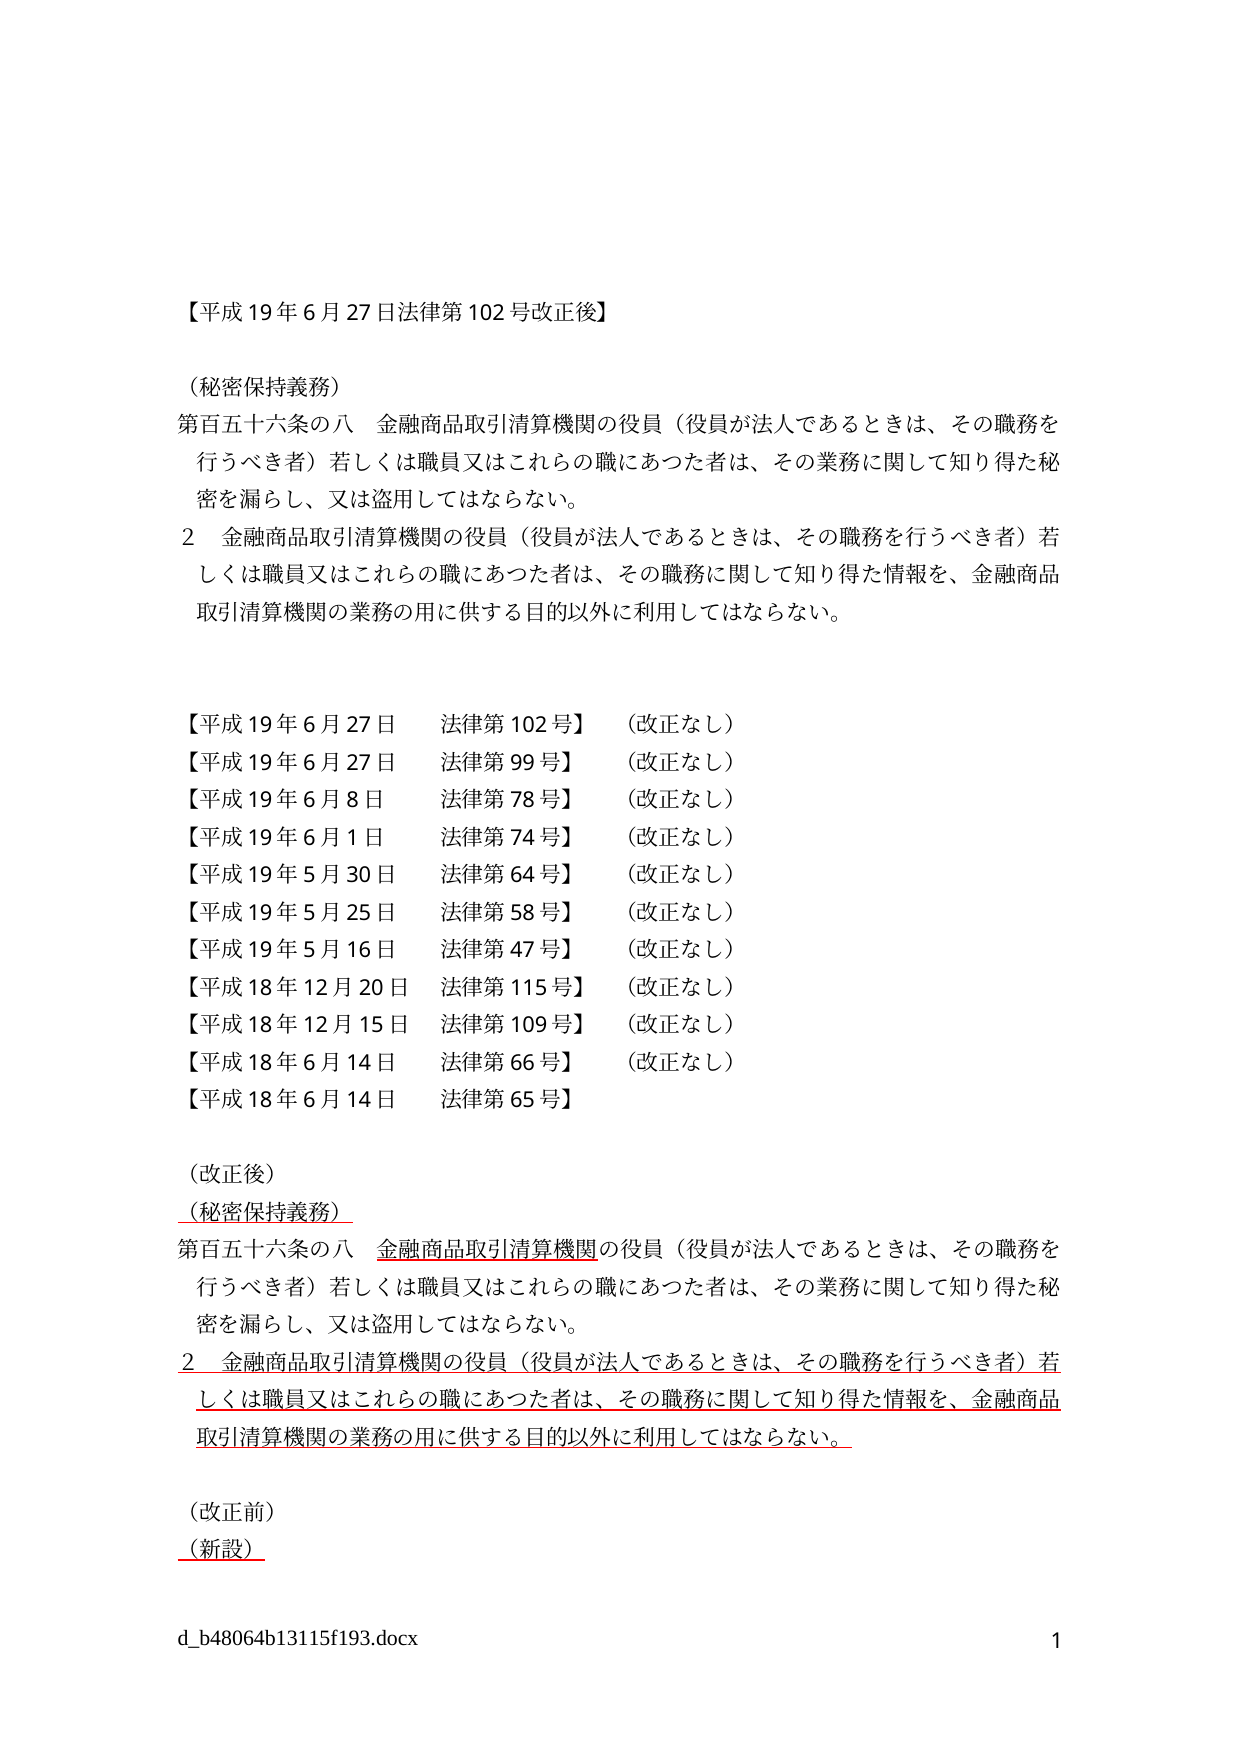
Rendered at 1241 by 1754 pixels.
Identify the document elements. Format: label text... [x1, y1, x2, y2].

text 【平成19年6月1日 法律第74号】 （改正なし） [177, 817, 1063, 854]
text ２ 金融商品取引清算機関の役員（役員が法人であるときは、その職務を行うべき者）若しくは職員又はこれらの職にあつた者は、その職務に関して知り得た情報を、金融商品取引清算機関の業務の用に供する目的以外に利用してはならない。 [177, 1342, 1063, 1454]
text 【平成19年6月27日法律第102号改正後】 [177, 292, 1063, 329]
text 【平成19年6月8日 法律第78号】 （改正なし） [177, 779, 1063, 817]
text 第百五十六条の八 金融商品取引清算機関の役員（役員が法人であるときは、その職務を行うべき者）若しくは職員又はこれらの職にあつた者は、その業務に関して知り得た秘密を漏らし、又は盗用してはならない。 [177, 1229, 1063, 1342]
text 【平成19年6月27日 法律第102号】 （改正なし） [177, 704, 1063, 742]
text （改正後） [177, 1154, 1063, 1192]
text 【平成19年5月16日 法律第47号】 （改正なし） [177, 929, 1063, 967]
text 【平成18年6月14日 法律第66号】 （改正なし） [177, 1042, 1063, 1079]
text 【平成19年5月30日 法律第64号】 （改正なし） [177, 854, 1063, 892]
text （秘密保持義務） [177, 1192, 1063, 1229]
text 【平成19年6月27日 法律第99号】 （改正なし） [177, 742, 1063, 779]
text ２ 金融商品取引清算機関の役員（役員が法人であるときは、その職務を行うべき者）若しくは職員又はこれらの職にあつた者は、その職務に関して知り得た情報を、金融商品取引清算機関の業務の用に供する目的以外に利用してはならない。 [177, 517, 1063, 629]
text 【平成18年12月15日 法律第109号】 （改正なし） [177, 1004, 1063, 1042]
text 第百五十六条の八 金融商品取引清算機関の役員（役員が法人であるときは、その職務を行うべき者）若しくは職員又はこれらの職にあつた者は、その業務に関して知り得た秘密を漏らし、又は盗用してはならない。 [177, 404, 1063, 517]
text 【平成19年5月25日 法律第58号】 （改正なし） [177, 892, 1063, 929]
text （新設） [177, 1529, 1063, 1567]
text 【平成18年12月20日 法律第115号】 （改正なし） [177, 967, 1063, 1004]
text 【平成18年6月14日 法律第65号】 [177, 1079, 1063, 1117]
text （秘密保持義務） [177, 367, 1063, 404]
text （改正前） [177, 1492, 1063, 1529]
